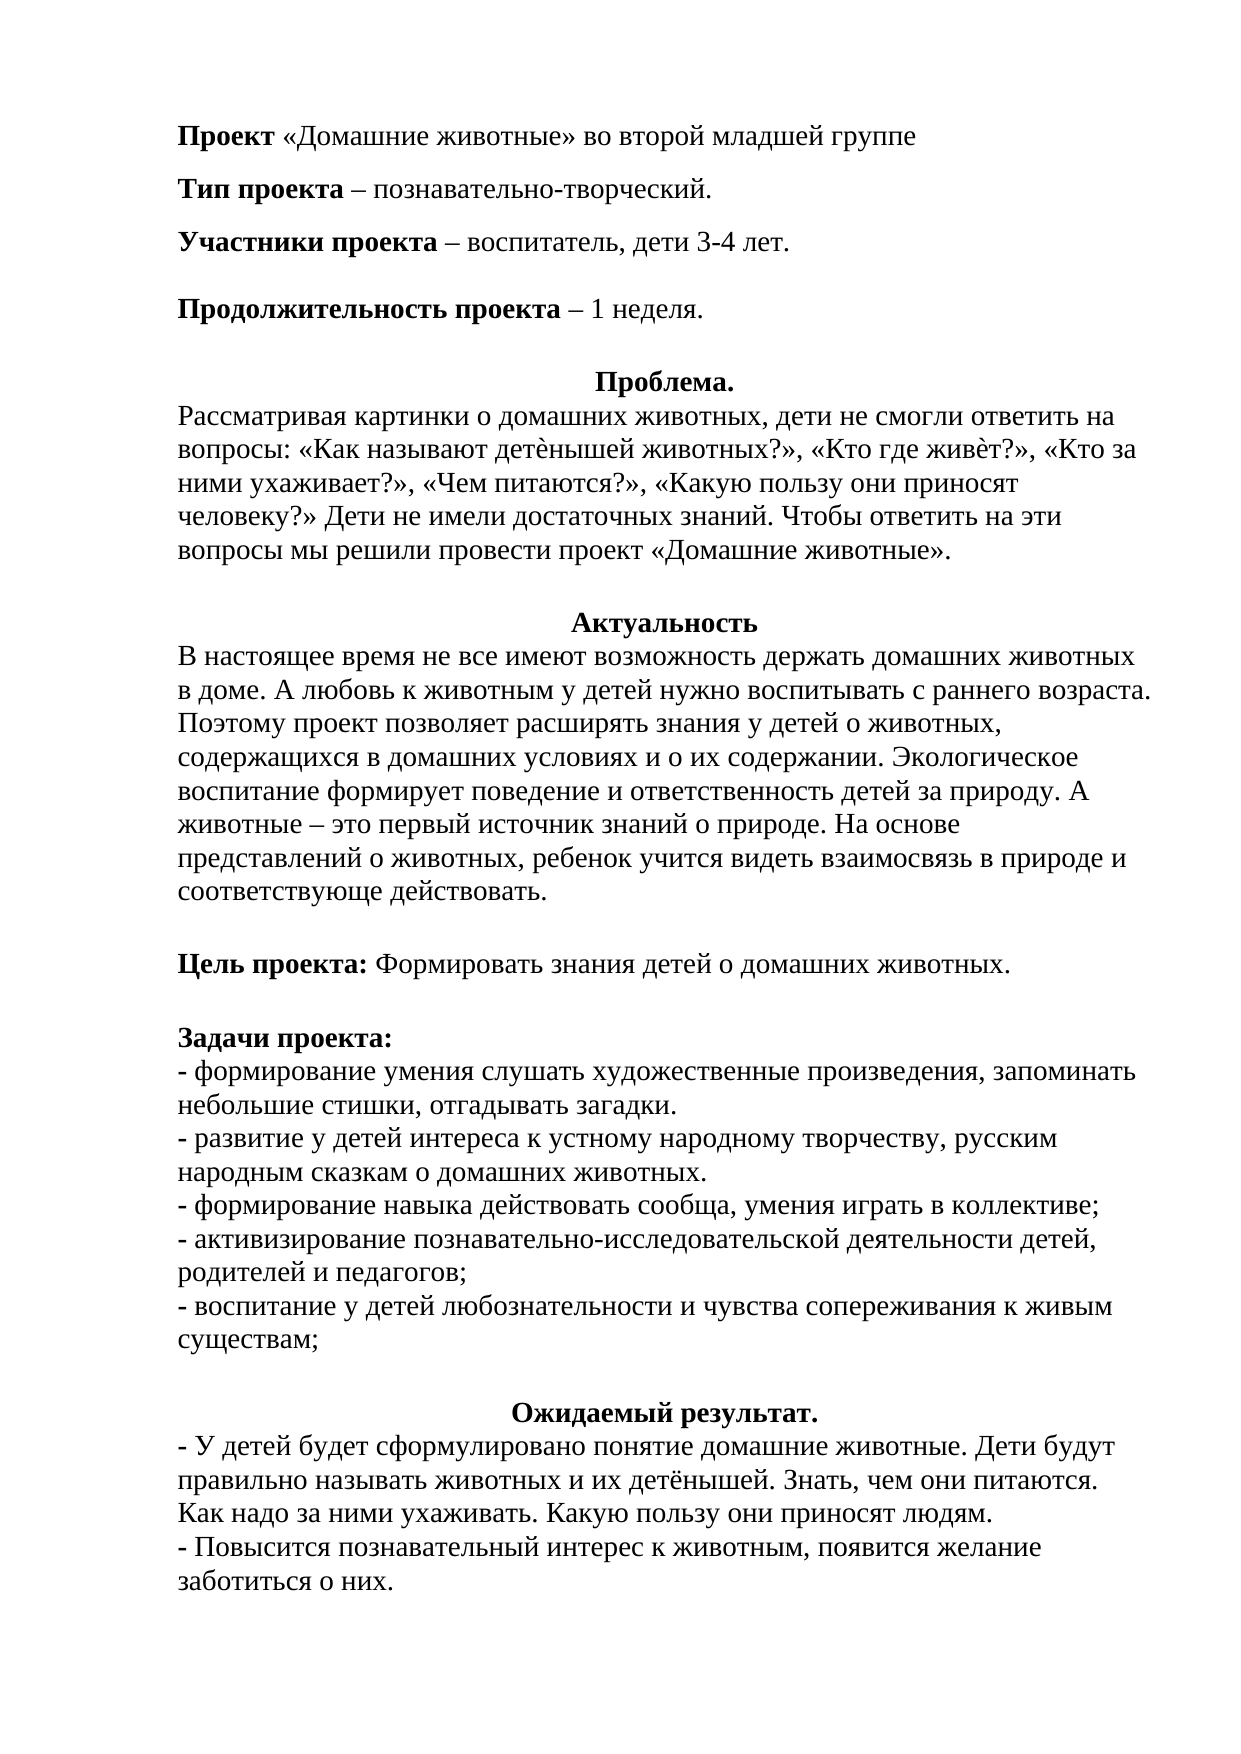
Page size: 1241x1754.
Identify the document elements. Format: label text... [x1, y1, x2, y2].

text - воспитание у детей любознательности и чувства сопереживания к живым существам; [177, 1288, 1152, 1355]
text Проект «Домашние животные» во второй младшей группе [177, 118, 1152, 152]
text - активизирование познавательно-исследовательской деятельности детей, родителей и педагогов; [177, 1221, 1152, 1288]
text Участники проекта – воспитатель, дети 3-4 лет. [177, 224, 1152, 257]
text Ожидаемый результат. [177, 1395, 1152, 1428]
text Продолжительность проекта – 1 неделя. [177, 291, 1152, 324]
text Тип проекта – познавательно-творческий. [177, 171, 1152, 204]
text - развитие у детей интереса к устному народному творчеству, русским народным сказкам о домашних животных. [177, 1120, 1152, 1187]
text В настоящее время не все имеют возможность держать домашних животных в доме. А любовь к животным у детей нужно воспитывать с раннего возраста. Поэтому проект позволяет расширять знания у детей о животных, содержащихся в домашних условиях и о их содержании. Экологическое воспитание формирует поведение и ответственность детей за природу. А животные – это первый источник знаний о природе. На основе представлений о животных, ребенок учится видеть взаимосвязь в природе и соответствующе действовать. [177, 638, 1152, 907]
text Цель проекта: Формировать знания детей о домашних животных. [177, 947, 1152, 980]
text Проблема. [177, 364, 1152, 398]
text - формирование умения слушать художественные произведения, запоминать небольшие стишки, отгадывать загадки. [177, 1053, 1152, 1120]
text - У детей будет сформулировано понятие домашние животные. Дети будут правильно называть животных и их детёнышей. Знать, чем они питаются. Как надо за ними ухаживать. Какую пользу они приносят людям. [177, 1428, 1152, 1529]
text - формирование навыка действовать сообща, умения играть в коллективе; [177, 1187, 1152, 1221]
text Актуальность [177, 605, 1152, 638]
text - Повысится познавательный интерес к животным, появится желание заботиться о них. [177, 1529, 1152, 1596]
text Задачи проекта: [177, 1020, 1152, 1053]
text Рассматривая картинки о домашних животных, дети не смогли ответить на вопросы: «Как называют детѐнышей животных?», «Кто где живѐт?», «Кто за ними ухаживает?», «Чем питаются?», «Какую пользу они приносят человеку?» Дети не имели достаточных знаний. Чтобы ответить на эти вопросы мы решили провести проект «Домашние животные». [177, 398, 1152, 565]
